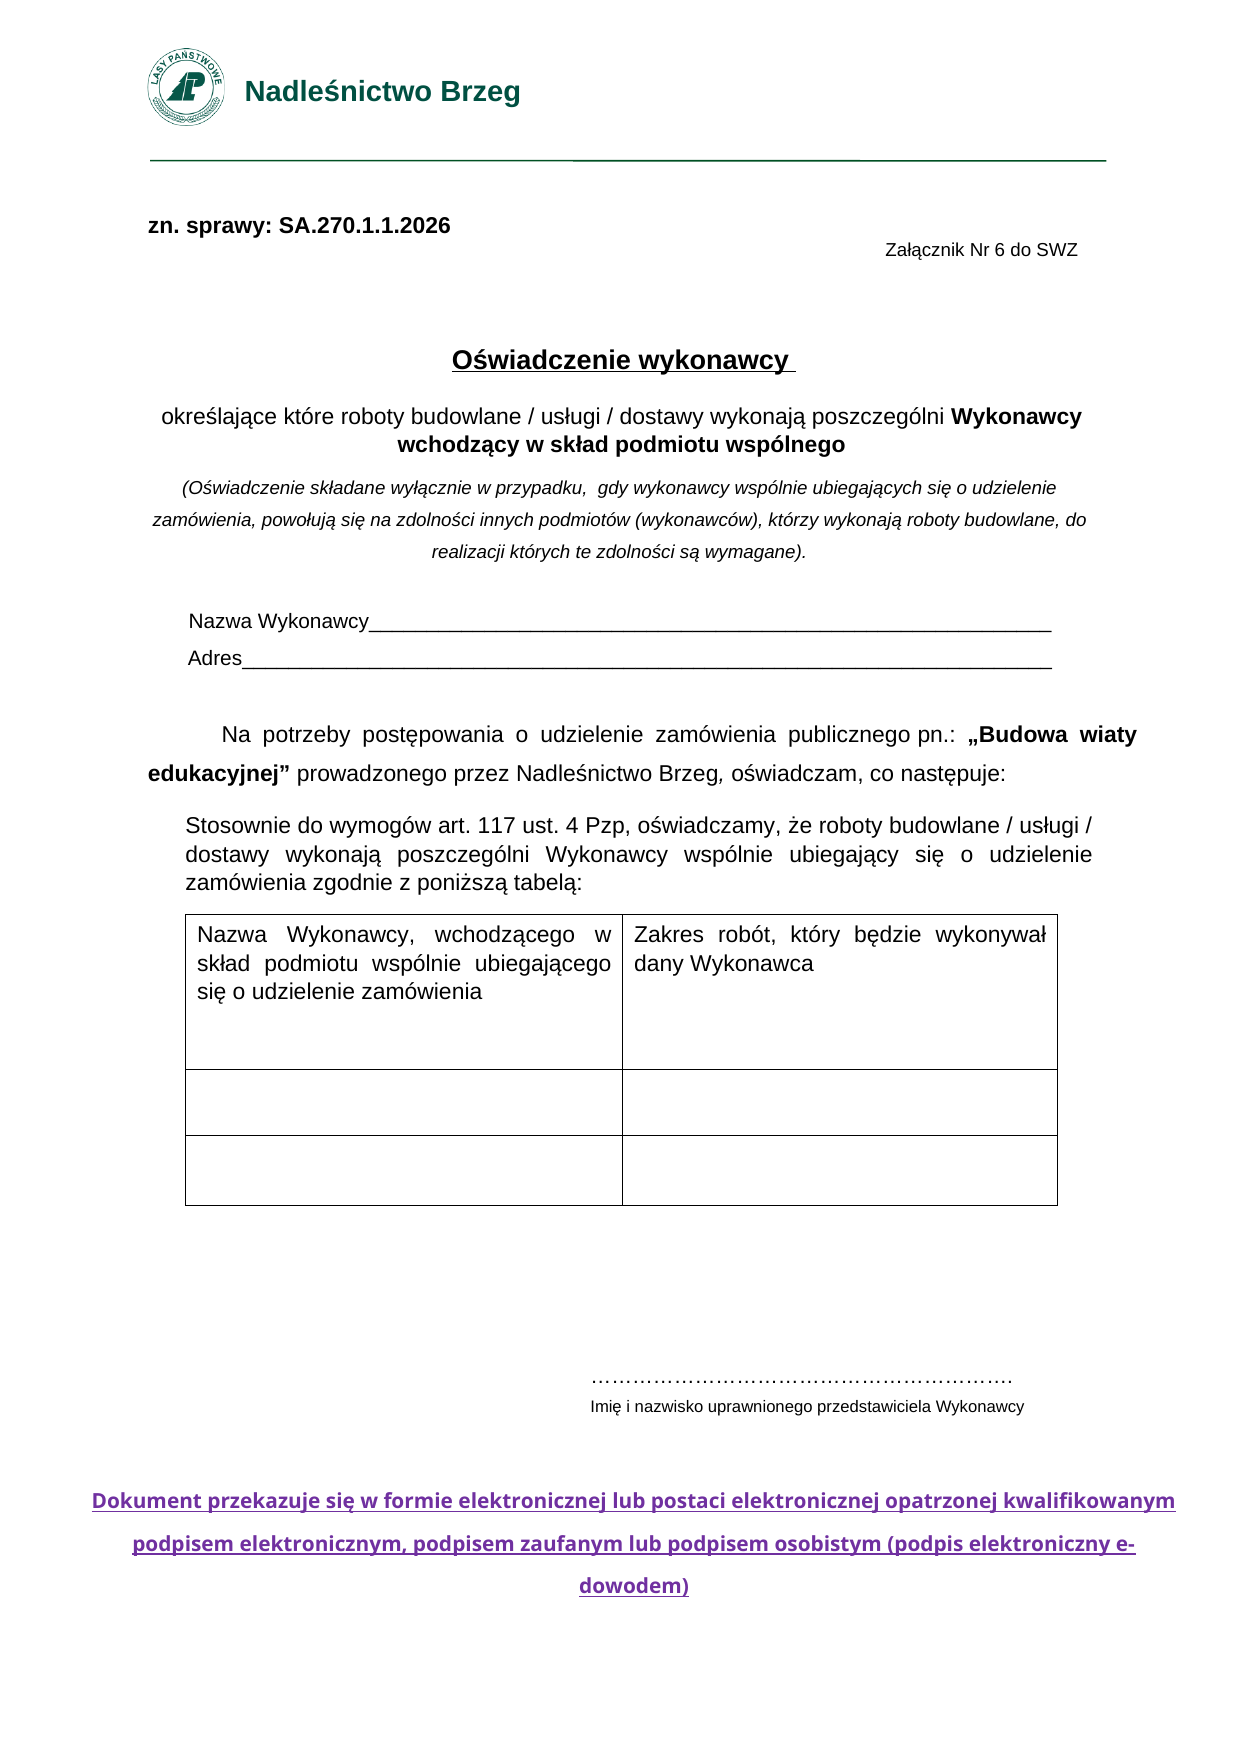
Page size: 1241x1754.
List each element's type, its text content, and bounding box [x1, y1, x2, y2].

text Adres______________________________________________________________________ [148, 645, 1093, 669]
text Stosownie do wymogów art. 117 ust. 4 Pzp, oświadczamy, że roboty budowlane / usługi / dostawy wykonają poszczególni Wykonawcy wspólnie ubiegający się o udzielenie zamówienia zgodnie z poniższą tabelą: [185, 812, 1093, 895]
text zn. sprawy: SA.270.1.1.2026 [148, 212, 1093, 239]
text (Oświadczenie składane wyłącznie w przypadku, gdy wykonawcy wspólnie ubiegających się o udzielenie zamówienia, powołują się na zdolności innych podmiotów (wykonawców), którzy wykonają roboty budowlane, do realizacji których te zdolności są wymagane). [148, 477, 1093, 563]
table_cell [186, 1136, 622, 1204]
table_cell [623, 1136, 1057, 1204]
text określające które roboty budowlane / usługi / dostawy wykonają poszczególni Wykonawcy wchodzący w skład podmiotu wspólnego [148, 403, 1095, 458]
table_cell [623, 1070, 1057, 1135]
table_header Zakres robót, który będzie wykonywał dany Wykonawca [623, 915, 1057, 1068]
text ……………………………………………………. Imię i nazwisko uprawnionego przedstawiciela Wykonawcy [590, 1363, 1093, 1416]
text Nazwa Wykonawcy___________________________________________________________ [148, 573, 1093, 633]
text Załącznik Nr 6 do SWZ [148, 239, 1093, 260]
table_cell [186, 1070, 622, 1135]
text Oświadczenie wykonawcy [148, 344, 1093, 375]
table_header Nazwa Wykonawcy, wchodzącego w skład podmiotu wspólnie ubiegającego się o udzielenie zamówienia [186, 915, 622, 1068]
text Na potrzeby postępowania o udzielenie zamówienia publicznego pn.: „Budowa wiaty edukacyjnej” prowadzonego przez Nadleśnictwo Brzeg, oświadczam, co następuje: [148, 721, 1137, 787]
